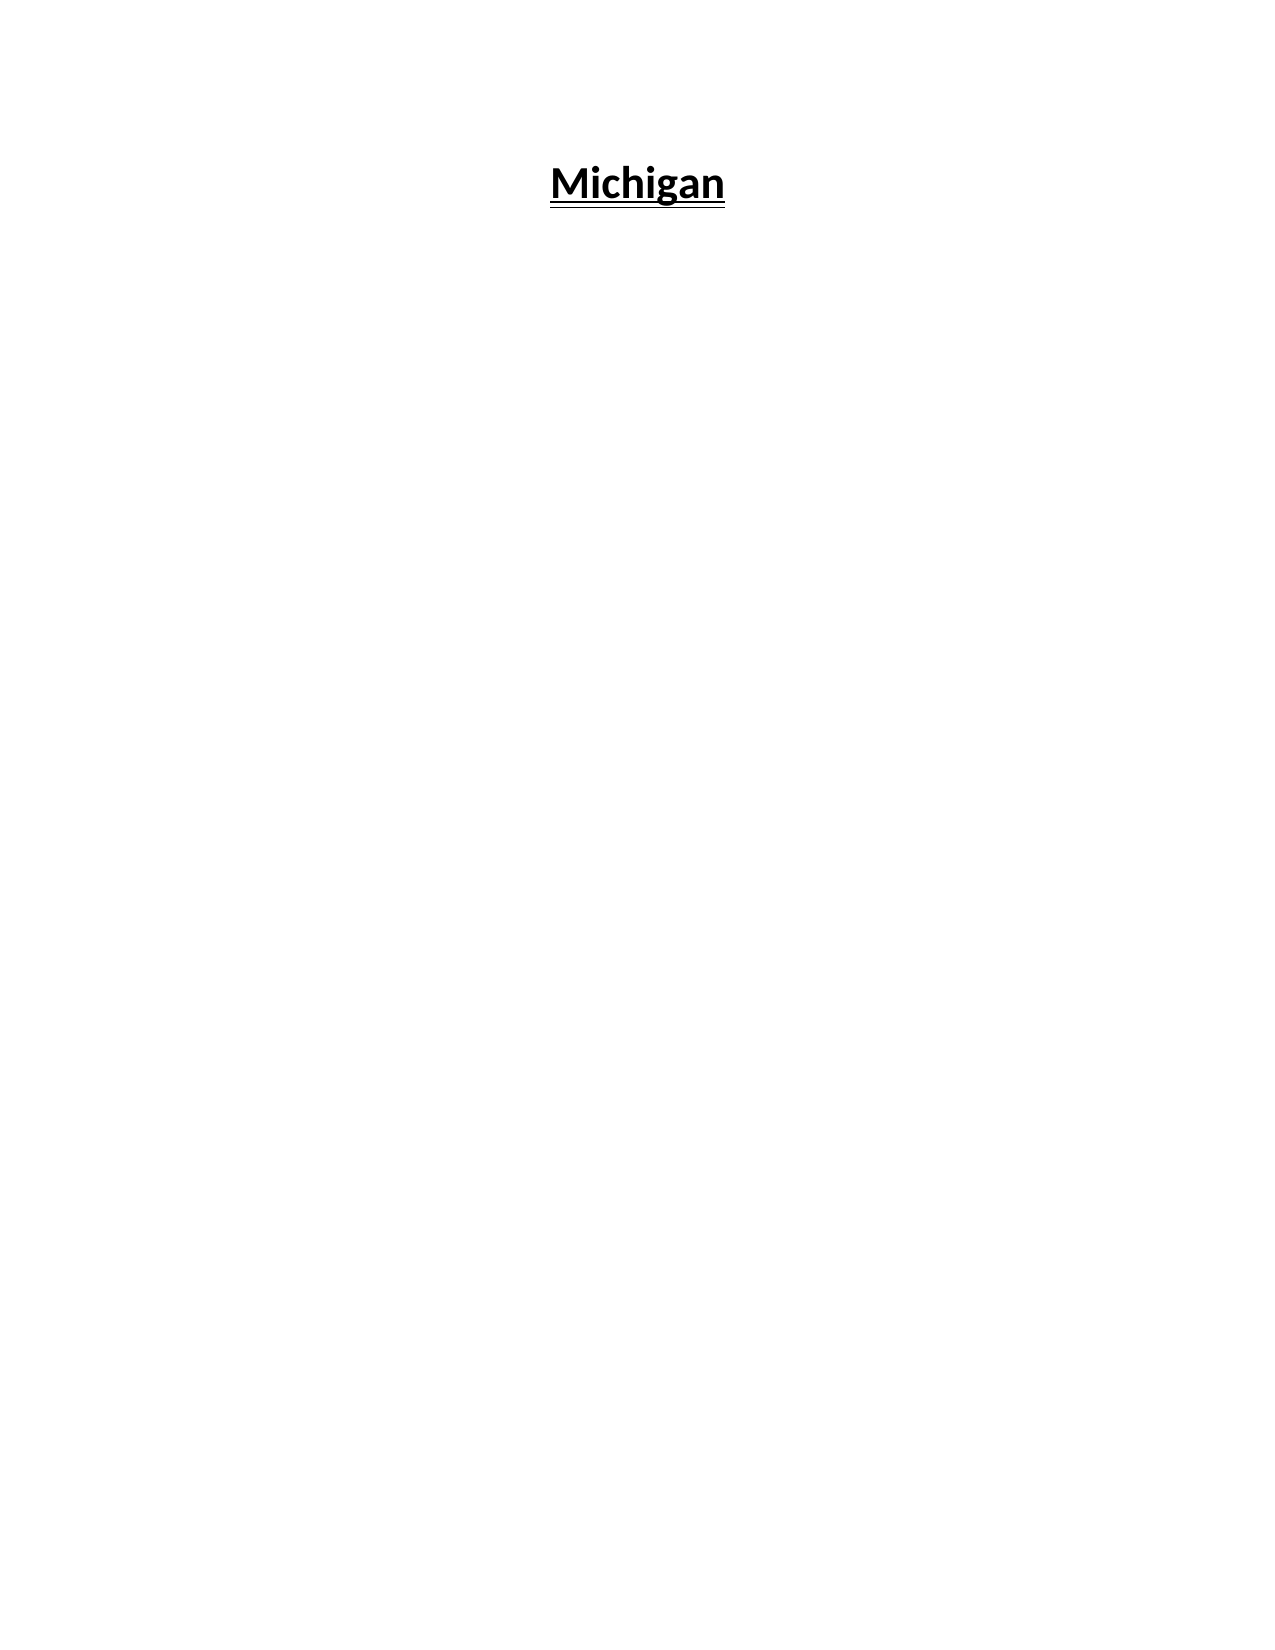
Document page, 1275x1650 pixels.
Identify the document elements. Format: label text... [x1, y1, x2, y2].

subtitle Michigan [150, 154, 1125, 210]
